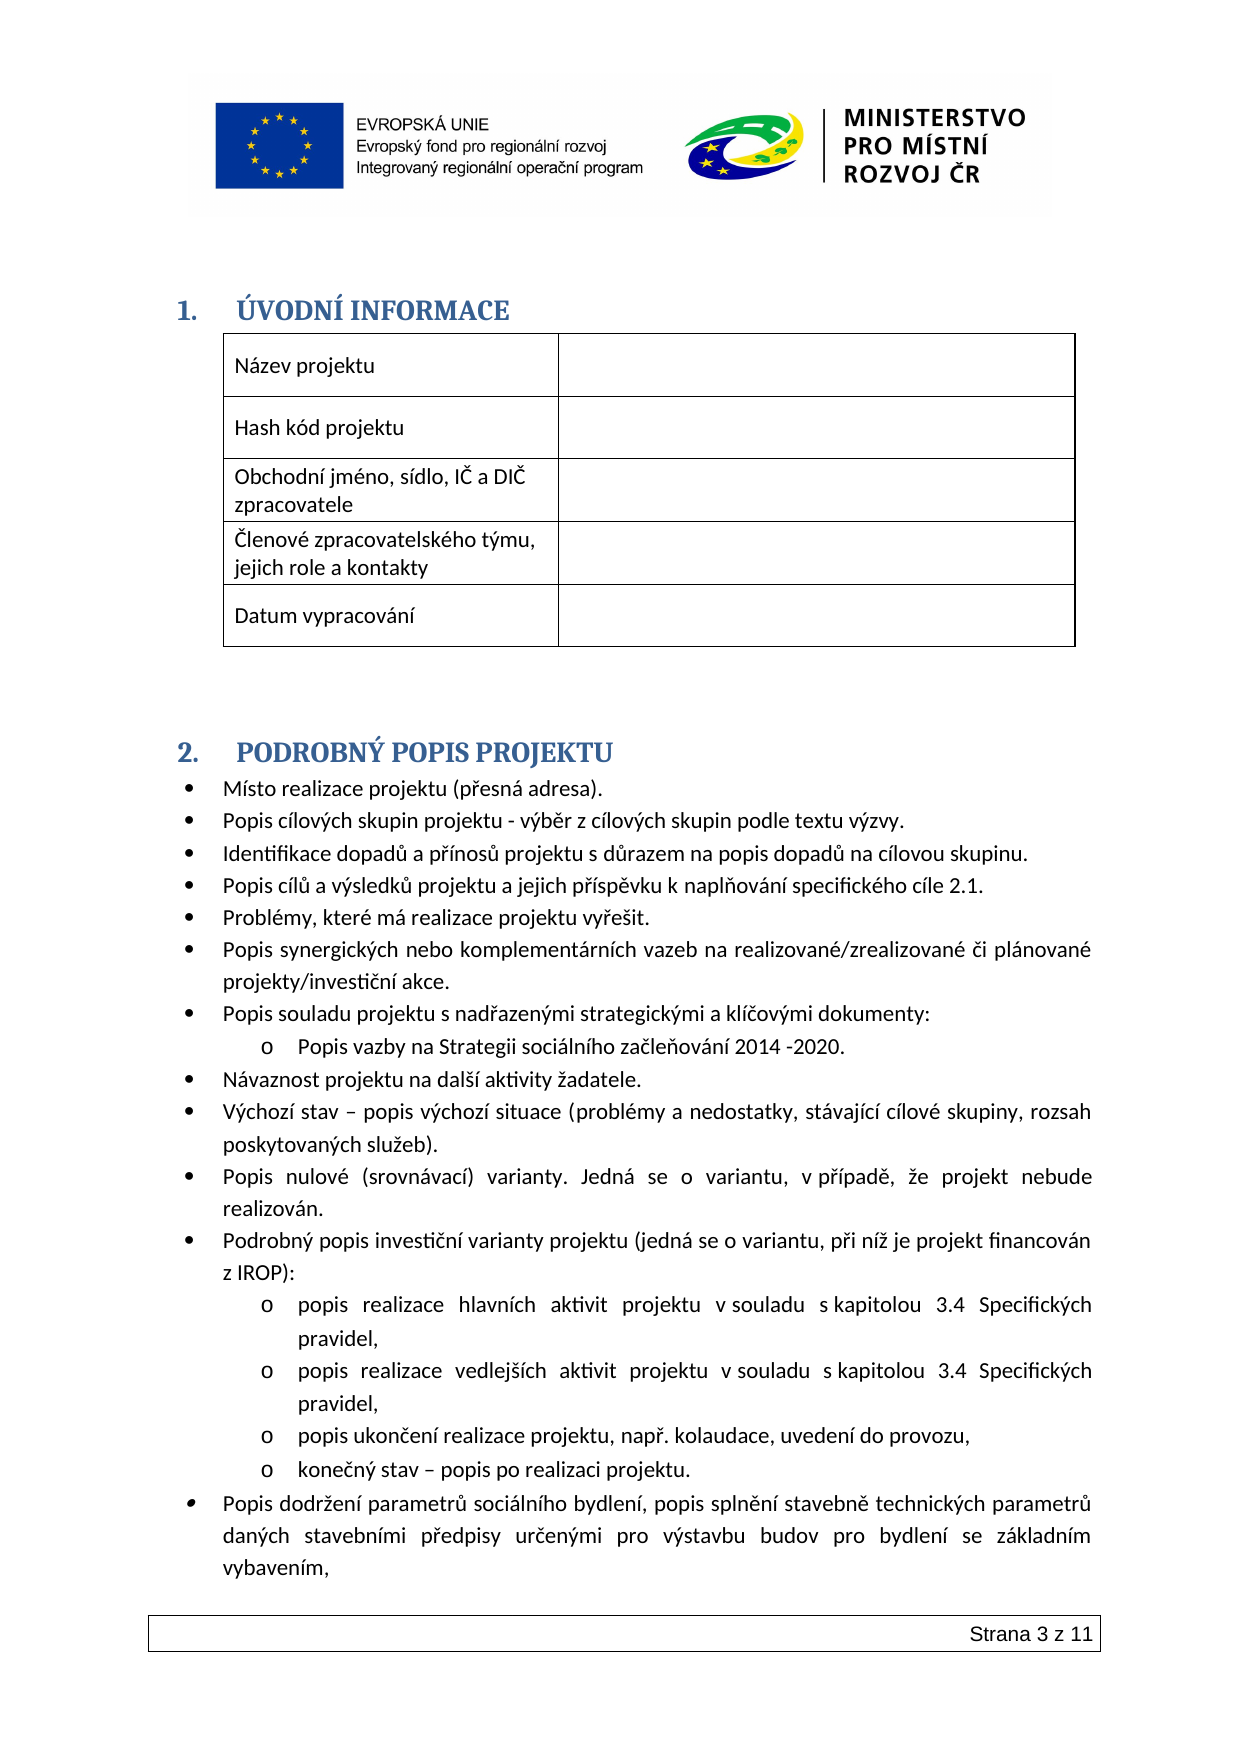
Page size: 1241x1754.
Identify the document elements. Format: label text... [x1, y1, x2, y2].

table_cell Datum vypracování [224, 585, 558, 646]
subtitle ÚVODNÍ INFORMACE [177, 294, 1093, 328]
table_cell Obchodní jméno, sídlo, IČ a DIČ zpracovatele [224, 459, 558, 521]
table_cell [559, 459, 1074, 521]
list Problémy, které má realizace projektu vyřešit. [185, 903, 1093, 931]
table_cell Členové zpracovatelského týmu, jejich role a kontakty [224, 522, 558, 583]
list Popis vazby na Strategii sociálního začleňování 2014 -2020. [260, 1032, 1093, 1061]
list popis realizace vedlejších aktivit projektu v souladu s kapitolou 3.4 Specifických pravidel, [260, 1356, 1093, 1417]
table_cell Hash kód projektu [224, 397, 558, 458]
table_header Název projektu [224, 334, 558, 396]
list Podrobný popis investiční varianty projektu (jedná se o variantu, při níž je projekt financován z IROP): [185, 1226, 1093, 1286]
list Popis synergických nebo komplementárních vazeb na realizované/zrealizované či plánované projekty/investiční akce. [185, 935, 1093, 995]
table_cell [559, 585, 1074, 646]
list Popis souladu projektu s nadřazenými strategickými a klíčovými dokumenty: [185, 999, 1093, 1028]
list Identifikace dopadů a přínosů projektu s důrazem na popis dopadů na cílovou skupinu. [185, 839, 1093, 867]
list Místo realizace projektu (přesná adresa). [185, 774, 1093, 802]
list Výchozí stav – popis výchozí situace (problémy a nedostatky, stávající cílové skupiny, rozsah poskytovaných služeb). [185, 1097, 1093, 1158]
subtitle Podrobný popis projektu [177, 736, 1093, 769]
table_header [559, 334, 1074, 396]
list Popis cílových skupin projektu - výběr z cílových skupin podle textu výzvy. [185, 806, 1093, 834]
list Popis nulové (srovnávací) varianty. Jedná se o variantu, v případě, že projekt nebude realizován. [185, 1162, 1093, 1222]
list popis ukončení realizace projektu, např. kolaudace, uvedení do provozu, [260, 1422, 1093, 1451]
list konečný stav – popis po realizaci projektu. [260, 1455, 1093, 1484]
table_cell [559, 522, 1074, 583]
table_cell [559, 397, 1074, 458]
picture [187, 73, 1053, 217]
list Popis dodržení parametrů sociálního bydlení, popis splnění stavebně technických parametrů daných stavebními předpisy určenými pro výstavbu budov pro bydlení se základním vybavením, [185, 1489, 1093, 1581]
list Návaznost projektu na další aktivity žadatele. [185, 1065, 1093, 1093]
list Popis cílů a výsledků projektu a jejich příspěvku k naplňování specifického cíle 2.1. [185, 871, 1093, 899]
list popis realizace hlavních aktivit projektu v souladu s kapitolou 3.4 Specifických pravidel, [260, 1291, 1093, 1352]
